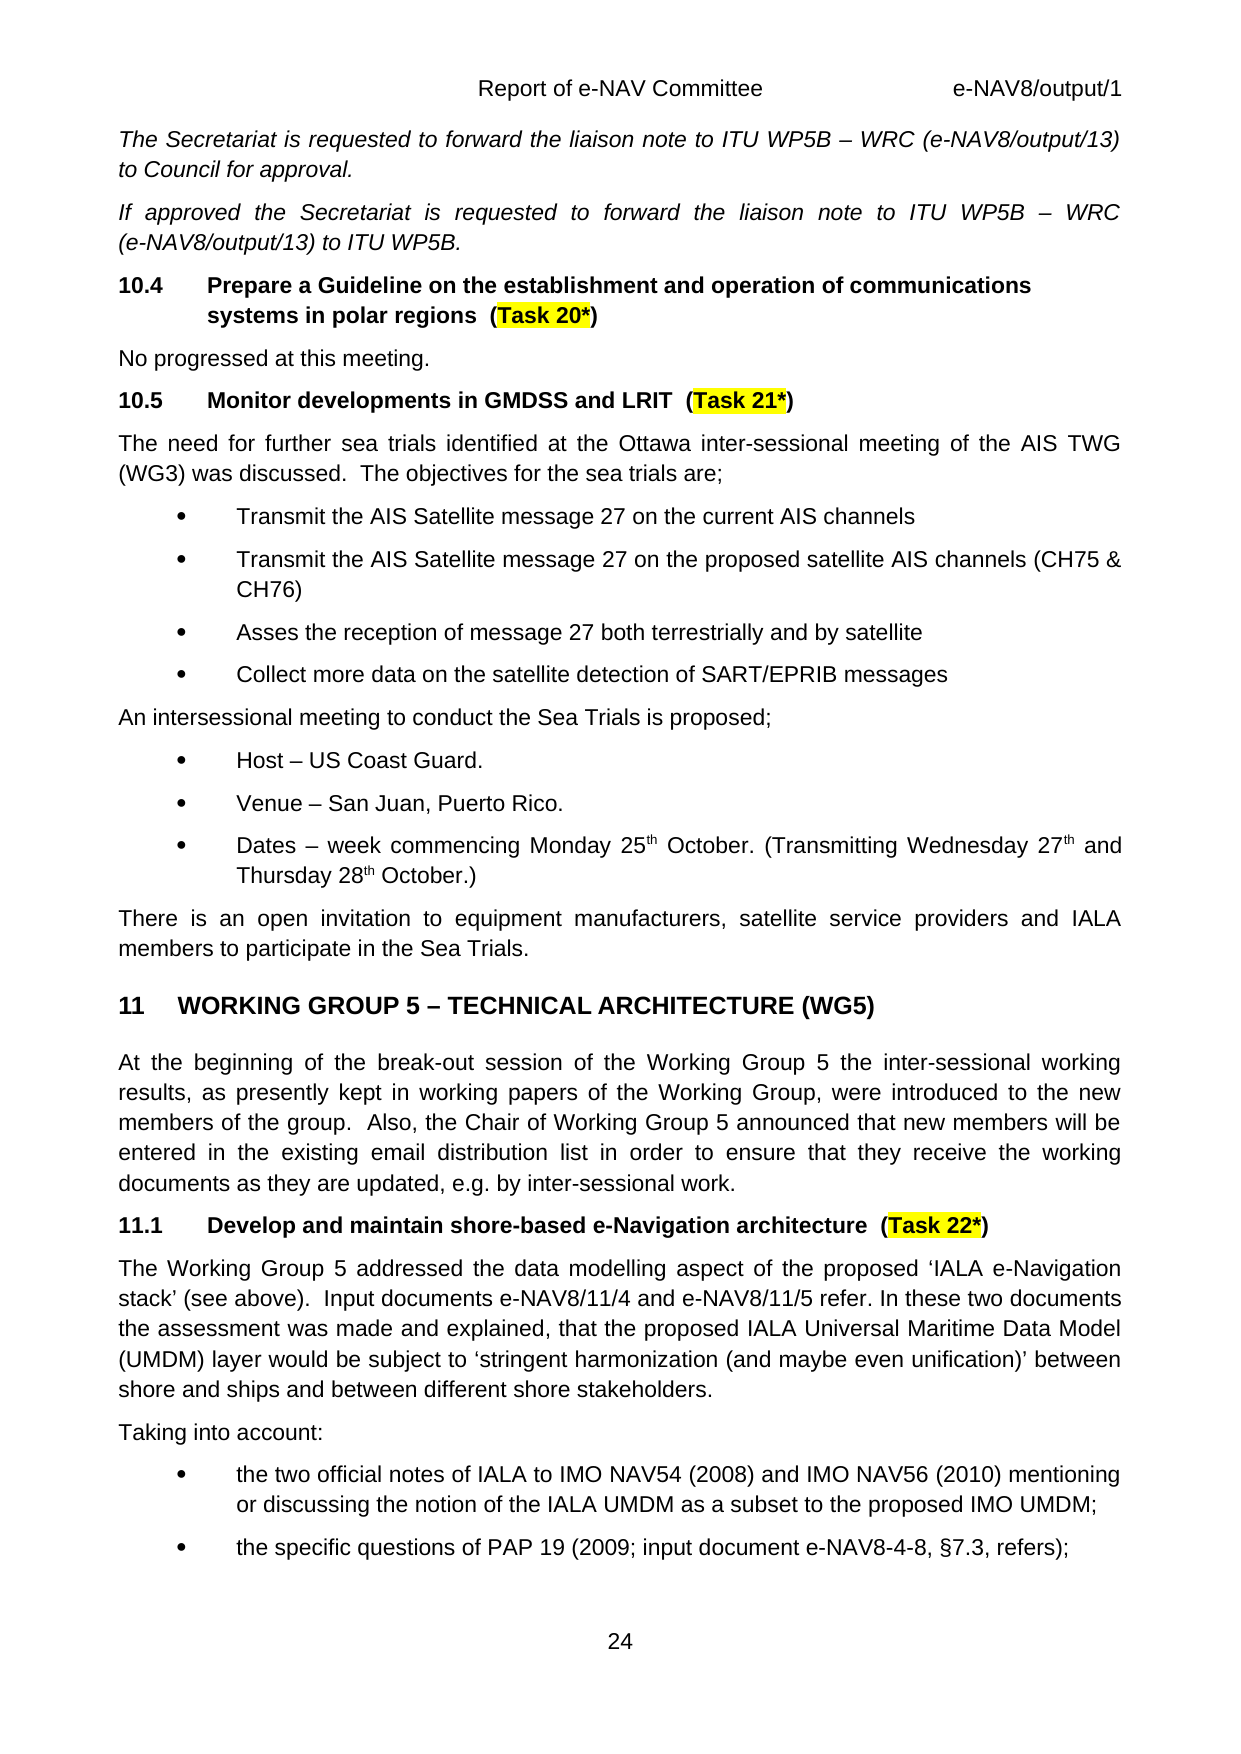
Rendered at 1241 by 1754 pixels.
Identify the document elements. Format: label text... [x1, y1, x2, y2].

text Transmit the AIS Satellite message 27 on the current AIS channels [177, 503, 1122, 529]
text Asses the reception of message 27 both terrestrially and by satellite [177, 619, 1122, 645]
text Transmit the AIS Satellite message 27 on the proposed satellite AIS channels (CH75 & CH76) [177, 546, 1122, 602]
text There is an open invitation to equipment manufacturers, satellite service providers and IALA members to participate in the Sea Trials. [118, 905, 1122, 962]
text No progressed at this meeting. [118, 345, 1122, 371]
text An intersessional meeting to conduct the Sea Trials is proposed; [118, 704, 1122, 731]
subtitle Prepare a Guideline on the establishment and operation of communications systems in polar regions (Task 20*) [118, 272, 1122, 328]
text At the beginning of the break-out session of the Working Group 5 the inter-sessional working results, as presently kept in working papers of the Working Group, were introduced to the new members of the group. Also, the Chair of Working Group 5 announced that new members will be entered in the existing email distribution list in order to ensure that they receive the working documents as they are updated, e.g. by inter-sessional work. [118, 1049, 1122, 1196]
text the two official notes of IALA to IMO NAV54 (2008) and IMO NAV56 (2010) mentioning or discussing the notion of the IALA UMDM as a subset to the proposed IMO UMDM; [177, 1461, 1122, 1518]
subtitle Develop and maintain shore-based e-Navigation architecture (Task 22*) [118, 1212, 888, 1238]
text Collect more data on the satellite detection of SART/EPRIB messages [177, 661, 1122, 688]
text Venue – San Juan, Puerto Rico. [177, 789, 1122, 816]
text The need for further sea trials identified at the Ottawa inter-sessional meeting of the AIS TWG (WG3) was discussed. The objectives for the sea trials are; [118, 430, 1122, 487]
text The Working Group 5 addressed the data modelling aspect of the proposed ‘IALA e-Navigation stack’ (see above). Input documents e-NAV8/11/4 and e-NAV8/11/5 refer. In these two documents the assessment was made and explained, that the proposed IALA Universal Maritime Data Model (UMDM) layer would be subject to ‘stringent harmonization (and maybe even unification)’ between shore and ships and between different shore stakeholders. [118, 1255, 1122, 1402]
text If approved the Secretariat is requested to forward the liaison note to ITU WP5B – WRC (e-NAV8/output/13) to ITU WP5B. [118, 199, 1122, 256]
text the specific questions of PAP 19 (2009; input document e-NAV8-4-8, §7.3, refers); [177, 1534, 1122, 1560]
text Dates – week commencing Monday 25th October. (Transmitting Wednesday 27th and Thursday 28th October.) [177, 832, 1122, 889]
text Taking into account: [118, 1418, 1122, 1445]
text Host – US Coast Guard. [177, 747, 1122, 773]
subtitle Working Group 5 – Technical Architecture (WG5) [118, 991, 1122, 1019]
text The Secretariat is requested to forward the liaison note to ITU WP5B – WRC (e-NAV8/output/13) to Council for approval. [118, 126, 1122, 183]
subtitle Monitor developments in GMDSS and LRIT (Task 21*) [118, 387, 1122, 414]
